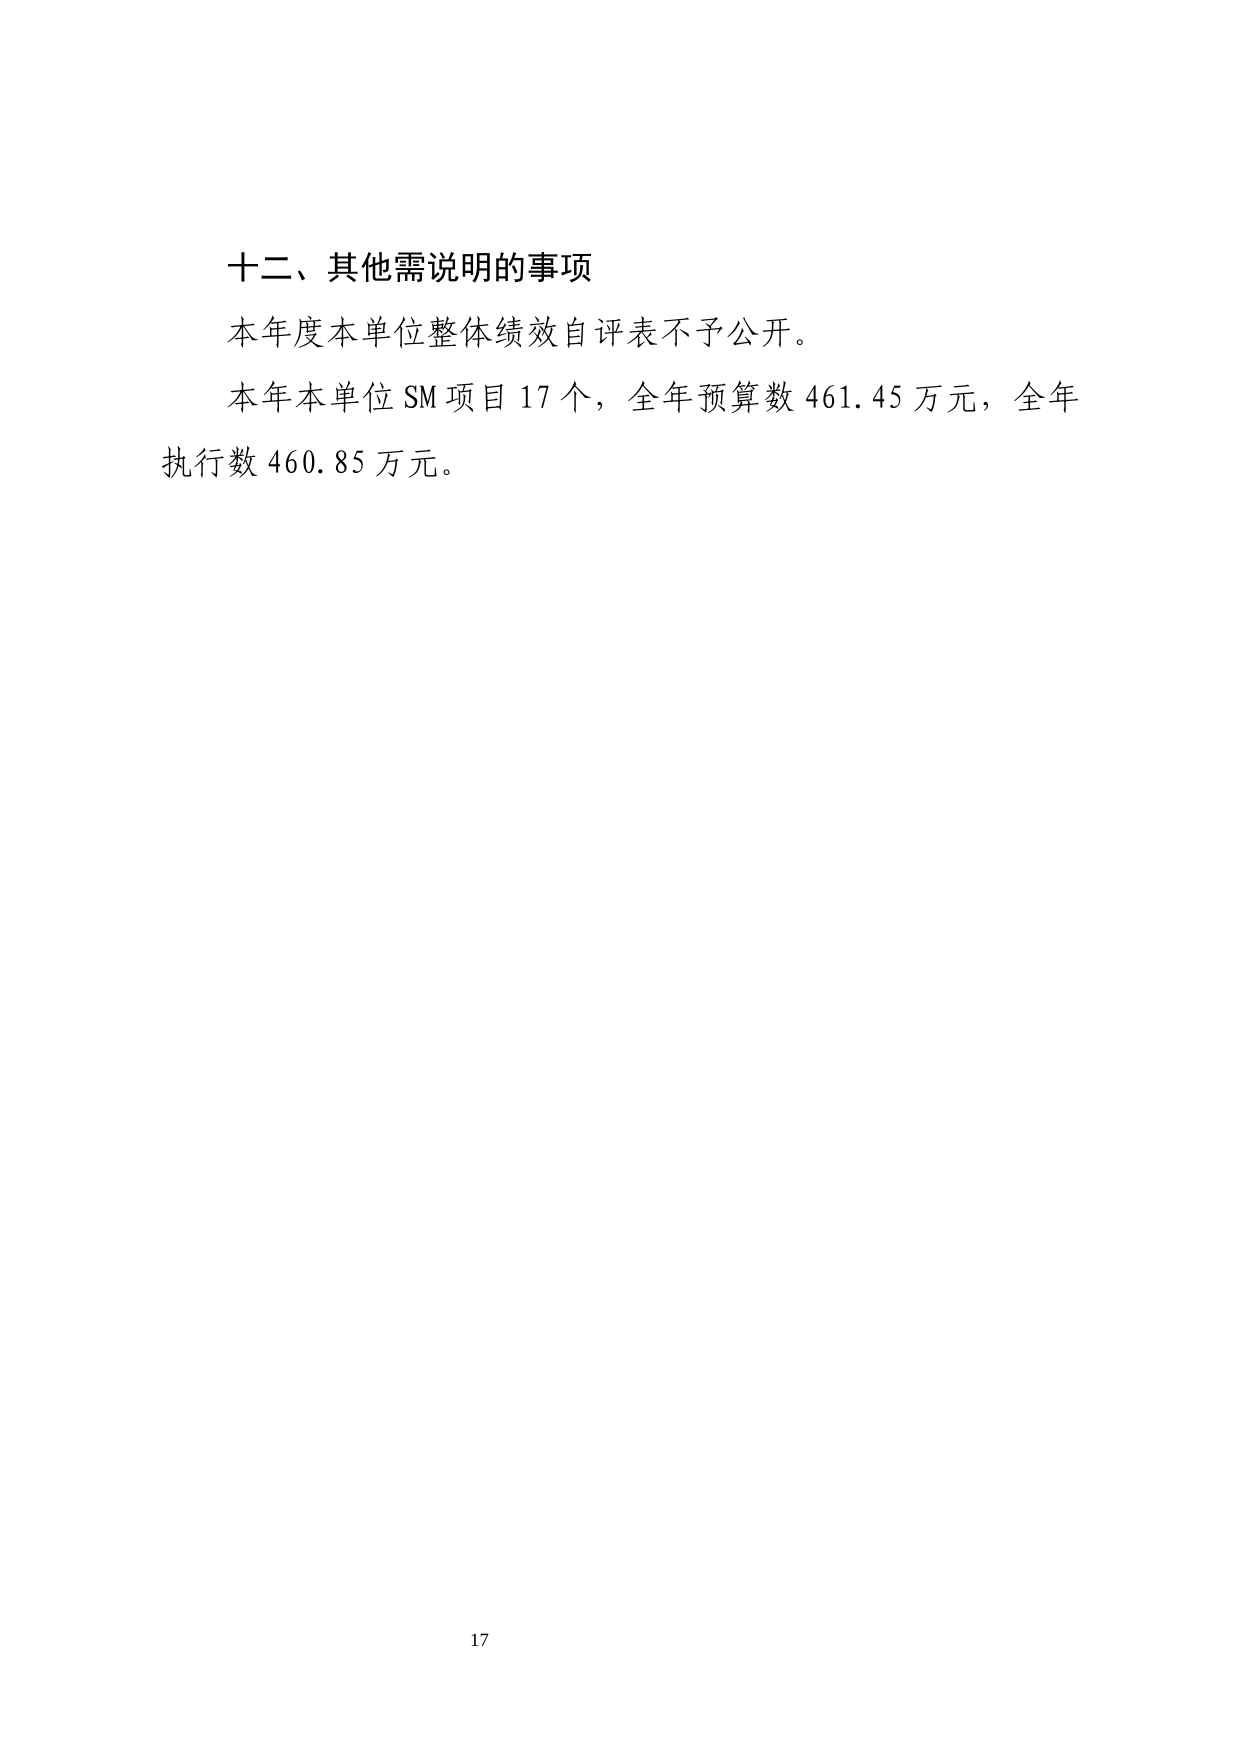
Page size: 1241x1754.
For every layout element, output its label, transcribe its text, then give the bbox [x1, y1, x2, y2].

text 本年本单位SM项目17个，全年预算数461.45万元，全年执行数460.85万元。 [159, 363, 1081, 493]
text 本年度本单位整体绩效自评表不予公开。 [159, 298, 1081, 363]
text 十二、其他需说明的事项 [159, 233, 1081, 298]
